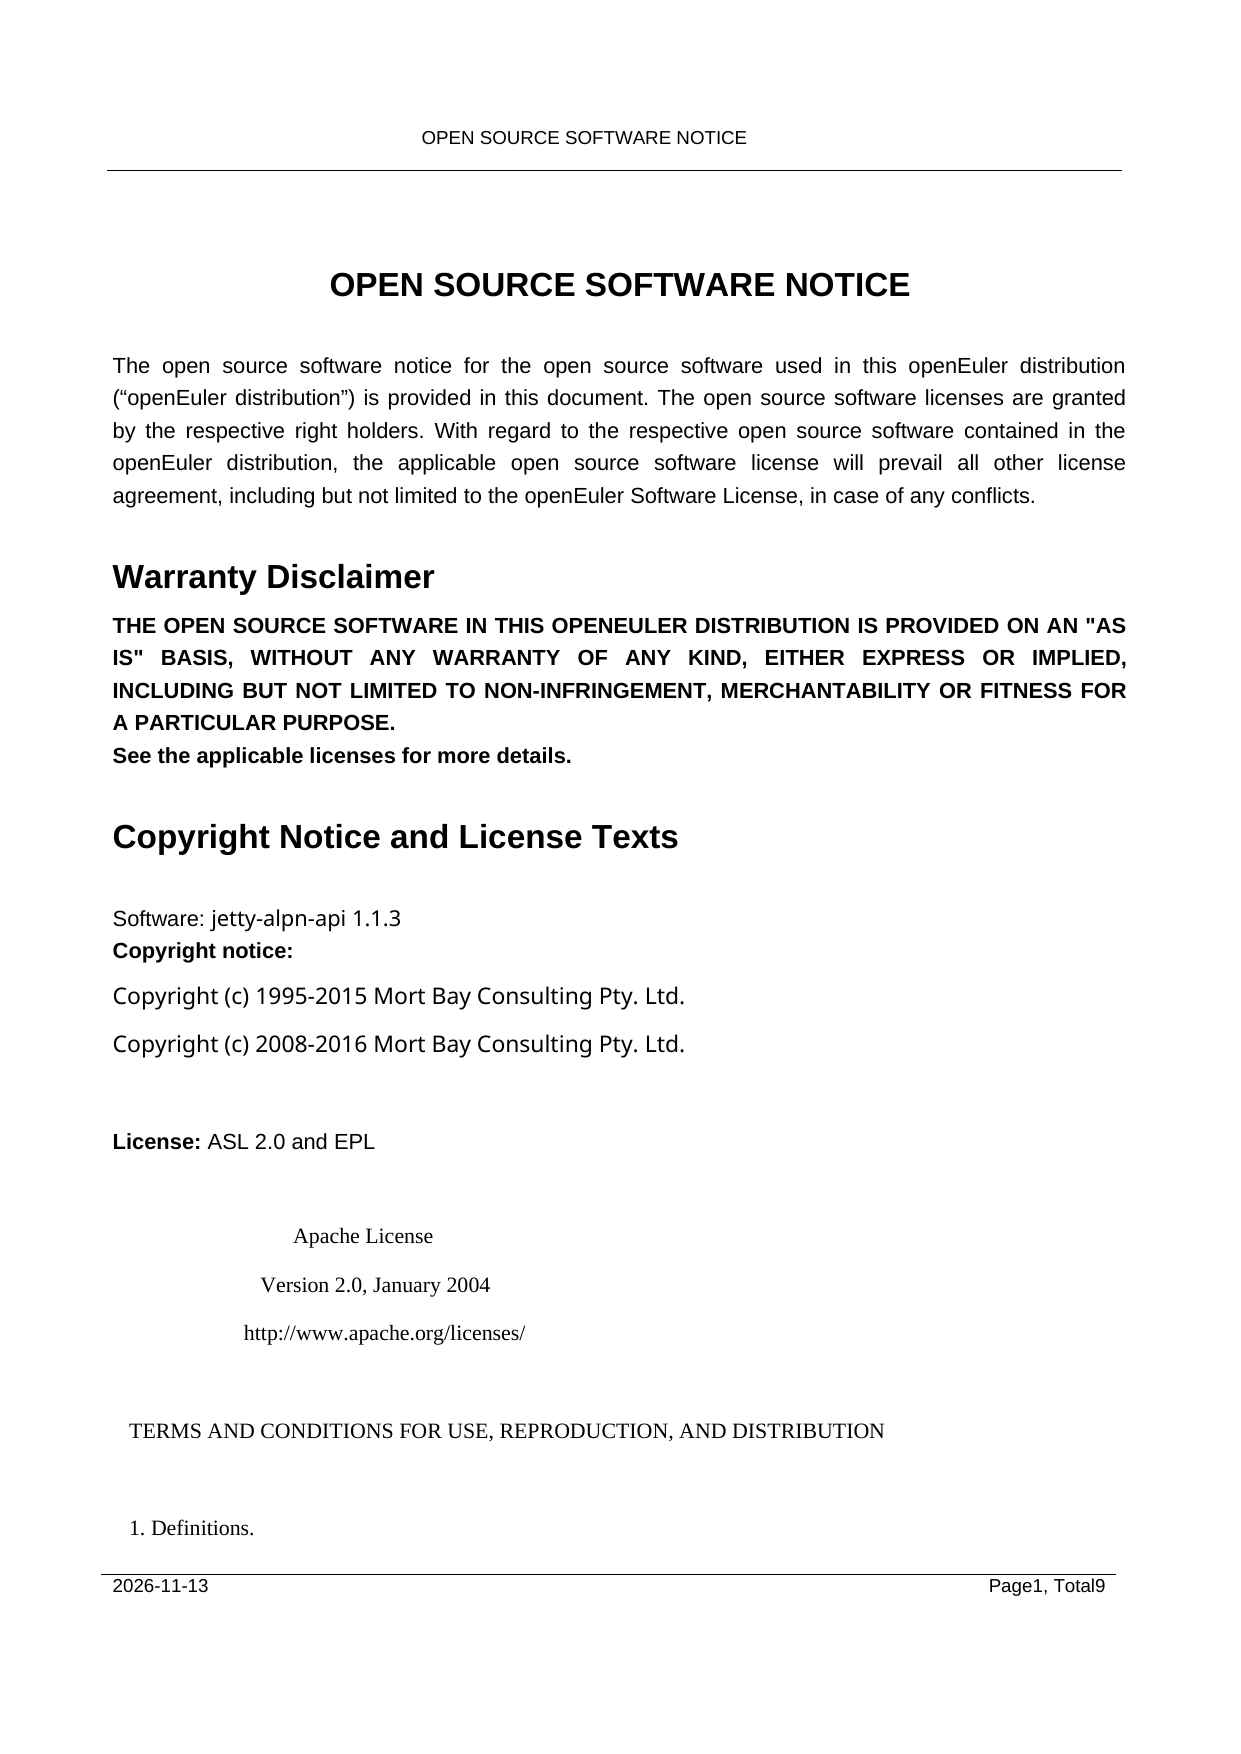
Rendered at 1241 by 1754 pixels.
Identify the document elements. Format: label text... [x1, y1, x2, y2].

text License: ASL 2.0 and EPL [112, 1125, 1128, 1158]
text THE OPEN SOURCE SOFTWARE IN THIS OPENEULER DISTRIBUTION IS PROVIDED ON AN "AS IS" BASIS, WITHOUT ANY WARRANTY OF ANY KIND, EITHER EXPRESS OR IMPLIED, INCLUDING BUT NOT LIMITED TO NON-INFRINGEMENT, MERCHANTABILITY OR FITNESS FOR A PARTICULAR PURPOSE. See the applicable licenses for more details. [112, 609, 1128, 771]
text Copyright Notice and License Texts [112, 804, 1128, 869]
text Warranty Disclaimer [112, 544, 1128, 609]
text Copyright notice: [112, 934, 1128, 966]
text Software: jetty-alpn-api 1.1.3 [112, 901, 1128, 934]
text OPEN SOURCE SOFTWARE NOTICE [112, 251, 1128, 316]
text The open source software notice for the open source software used in this openEuler distribution (“openEuler distribution”) is provided in this document. The open source software licenses are granted by the respective right holders. With regard to the respective open source software contained in the openEuler distribution, the applicable open source software license will prevail all other license agreement, including but not limited to the openEuler Software License, in case of any conflicts. [112, 349, 1128, 511]
text Copyright (c) 1995-2015 Mort Bay Consulting Pty. Ltd. Copyright (c) 2008-2016 Mort Bay Consulting Pty. Ltd. [112, 979, 1128, 1109]
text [112, 1170, 1128, 1544]
